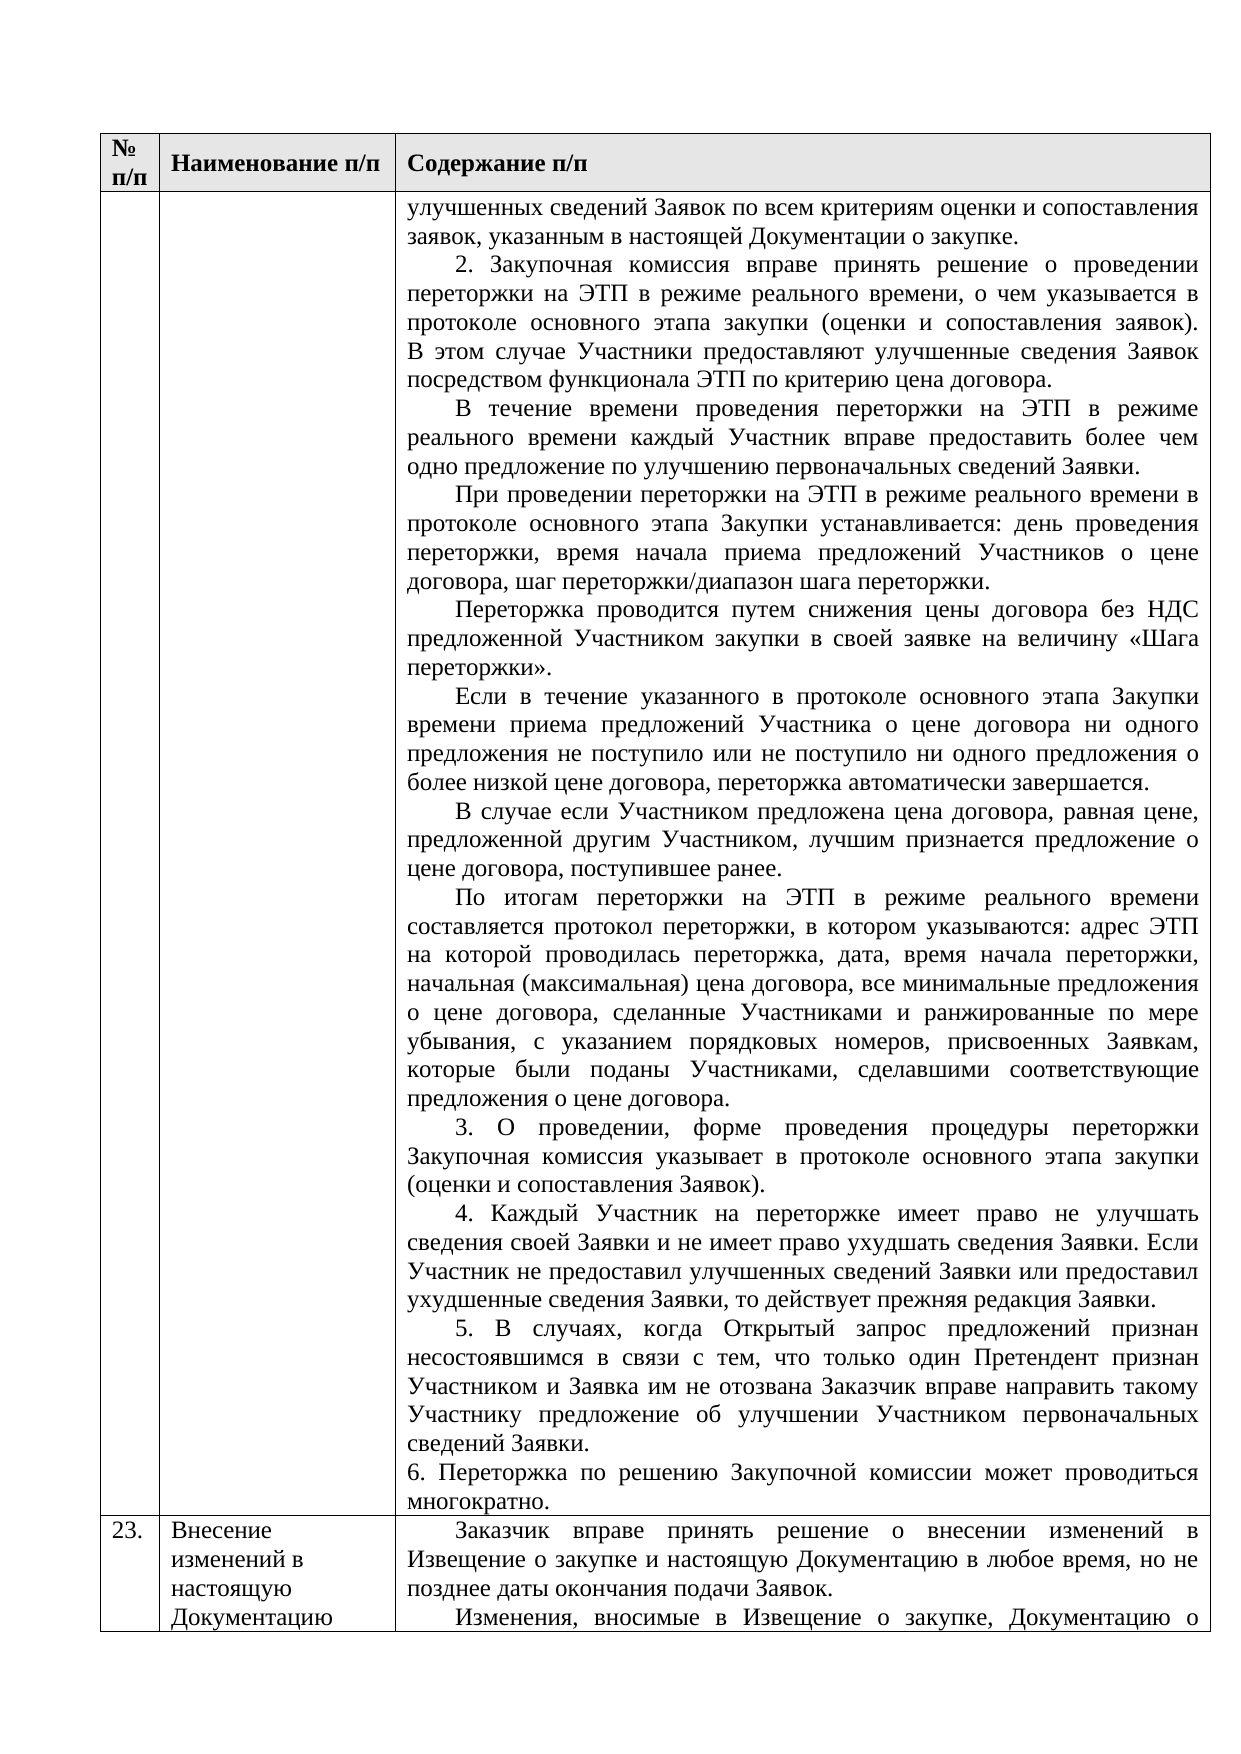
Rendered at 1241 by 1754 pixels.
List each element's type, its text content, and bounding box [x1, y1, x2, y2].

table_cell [160, 192, 395, 1514]
table_header Наименование п/п [160, 134, 395, 191]
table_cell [396, 1516, 1210, 1631]
table_header Содержание п/п [396, 134, 1210, 191]
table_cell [160, 1516, 395, 1631]
table_header № п/п [101, 134, 159, 191]
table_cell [396, 192, 1210, 1514]
table_cell [101, 1516, 159, 1631]
table_cell [101, 192, 159, 1514]
